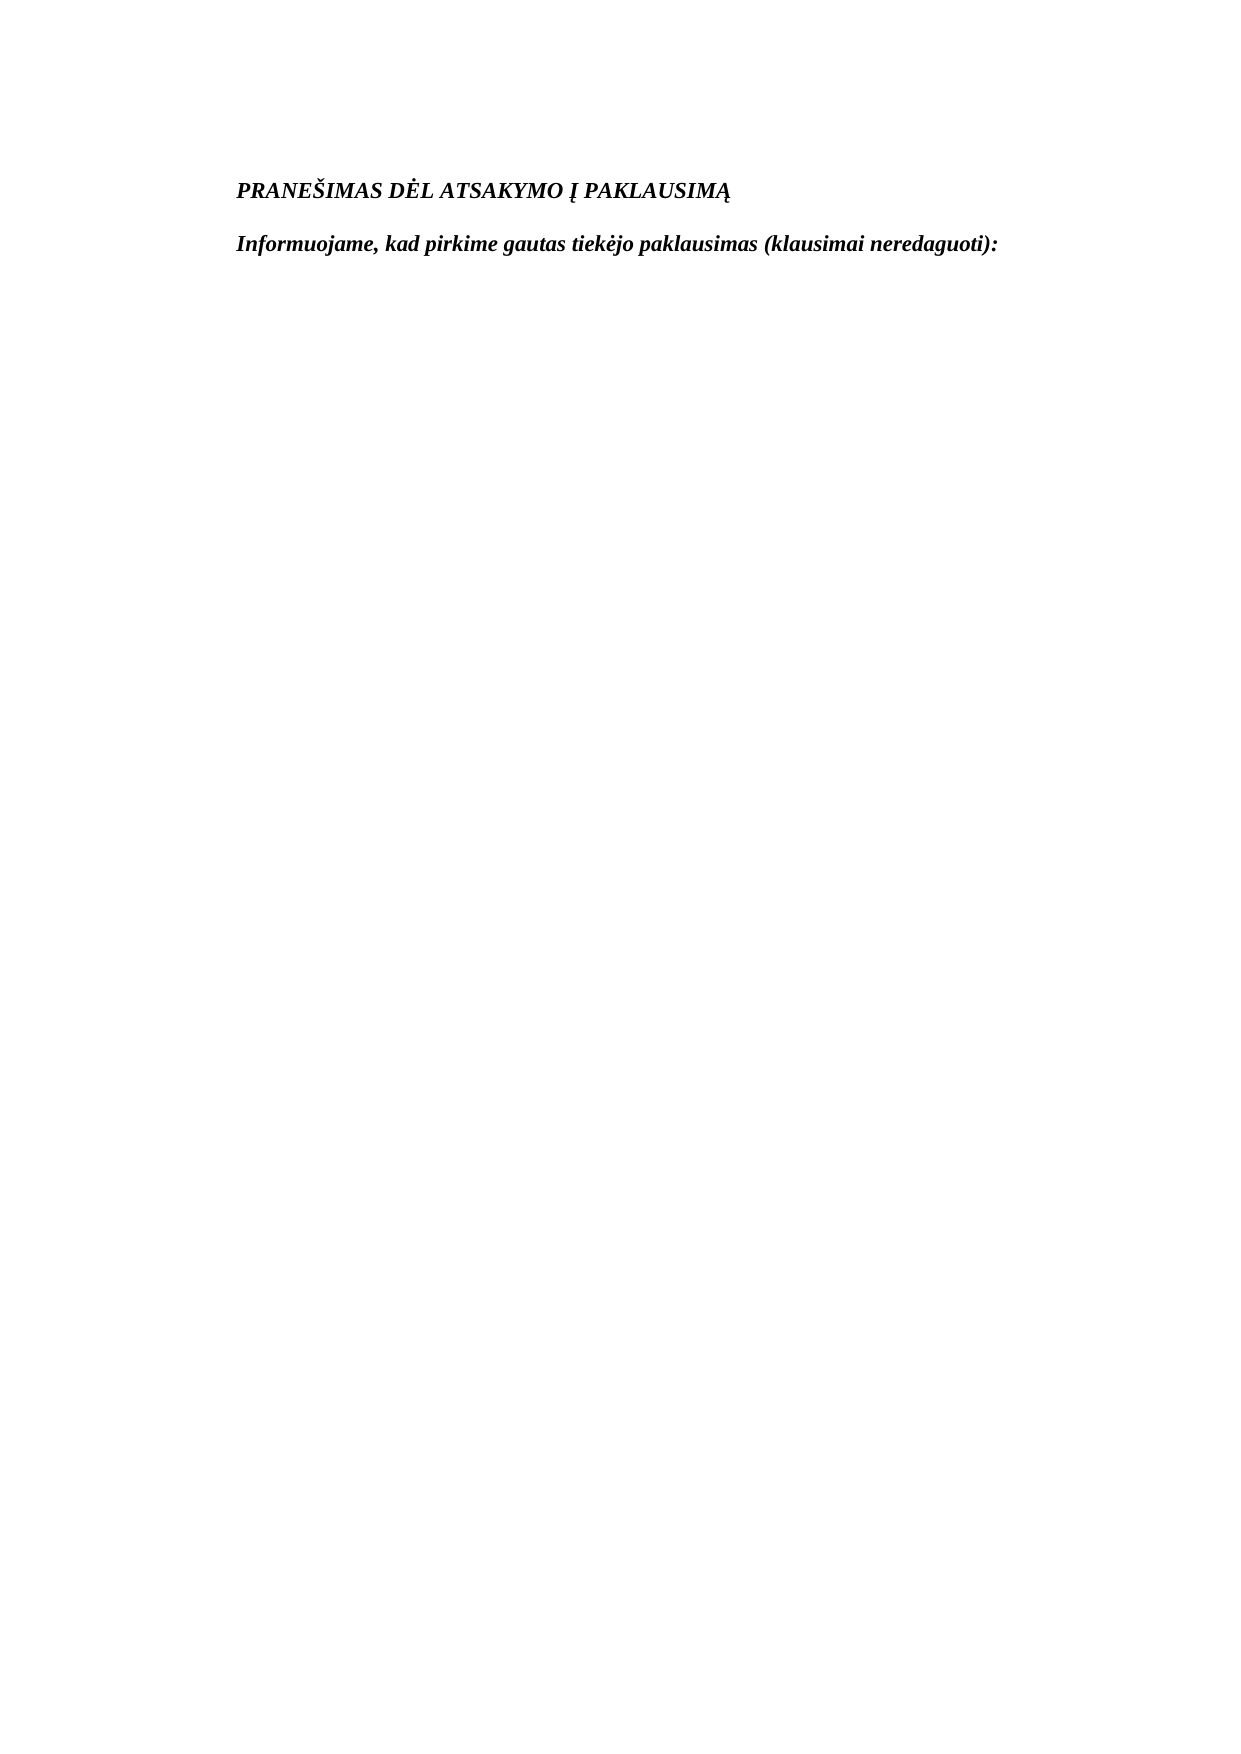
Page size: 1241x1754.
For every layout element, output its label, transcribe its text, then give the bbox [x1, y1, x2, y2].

text Informuojame, kad pirkime gautas tiekėjo paklausimas (klausimai neredaguoti): [177, 230, 1181, 256]
text PRANEŠIMAS DĖL ATSAKYMO Į PAKLAUSIMĄ [177, 177, 1181, 203]
